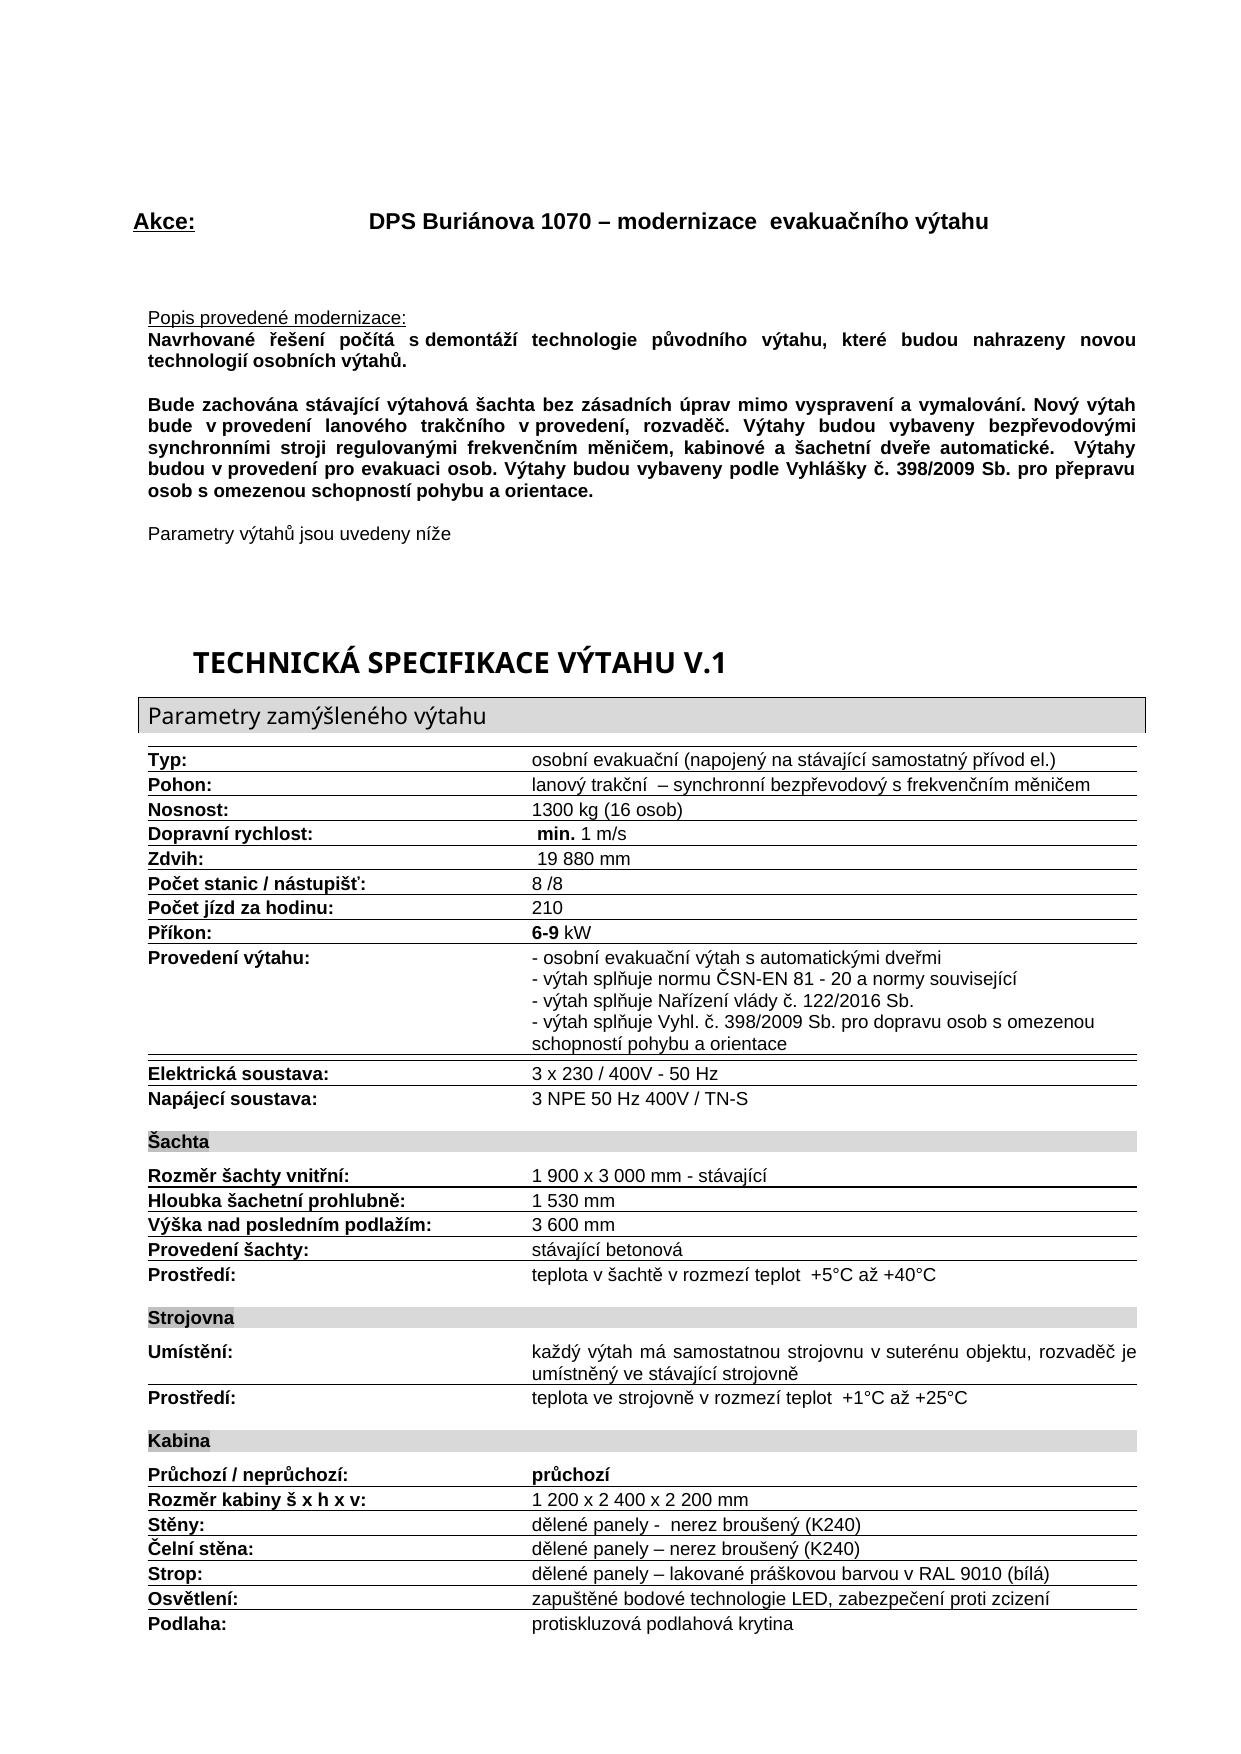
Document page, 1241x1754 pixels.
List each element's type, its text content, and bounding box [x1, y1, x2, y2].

text Typ: osobní evakuační (napojený na stávající samostatný přívod el.) [148, 747, 1137, 771]
text Rozměr kabiny š x h x v: 1 200 x 2 400 x 2 200 mm [148, 1487, 1137, 1510]
text Bude zachována stávající výtahová šachta bez zásadních úprav mimo vyspravení a vymalování. Nový výtah bude v provedení lanového trakčního v provedení, rozvaděč. Výtahy budou vybaveny bezpřevodovými synchronními stroji regulovanými frekvenčním měničem, kabinové a šachetní dveře automatické. Výtahy budou v provedení pro evakuaci osob. Výtahy budou vybaveny podle Vyhlášky č. 398/2009 Sb. pro přepravu osob s omezenou schopností pohybu a orientace. [148, 393, 1137, 501]
text Nosnost: 1300 kg (16 osob) [148, 796, 1137, 820]
text Čelní stěna: dělené panely – nerez broušený (K240) [148, 1536, 1137, 1560]
text Podlaha: protiskluzová podlahová krytina [148, 1610, 1137, 1634]
text Osvětlení: zapuštěné bodové technologie LED, zabezpečení proti zcizení [148, 1586, 1137, 1609]
text Zdvih: 19 880 mm [148, 846, 1137, 869]
text Průchozí / neprůchozí: průchozí [148, 1464, 1137, 1486]
text Šachta [209, 1131, 1137, 1152]
text Rozměr šachty vnitřní: 1 900 x 3 000 mm - stávající [148, 1165, 1137, 1186]
subtitle Parametry zamýšleného výtahu [139, 698, 1145, 733]
text Pohon: lanový trakční – synchronní bezpřevodový s frekvenčním měničem [148, 772, 1137, 795]
text Výška nad posledním podlažím: 3 600 mm [148, 1212, 1137, 1236]
text - výtah splňuje Nařízení vlády č. 122/2016 Sb. - výtah splňuje Vyhl. č. 398/2009 Sb. pro dopravu osob s omezenou schopností pohybu a orientace [532, 989, 1137, 1054]
text Popis provedené modernizace: [148, 307, 1137, 329]
text Dopravní rychlost: min. 1 m/s [148, 821, 1137, 844]
text Parametry výtahů jsou uvedeny níže [148, 523, 1137, 544]
text Příkon: 6-9 kW [148, 920, 1137, 943]
text Umístění: každý výtah má samostatnou strojovnu v suterénu objektu, rozvaděč je umístněný ve stávající strojovně [148, 1341, 1137, 1384]
subtitle TECHNICKÁ SPECIFIKACE VÝTAHU V.1 [193, 642, 1137, 682]
text Provedení šachty: stávající betonová [148, 1237, 1137, 1260]
text Navrhované řešení počítá s demontáží technologie původního výtahu, které budou nahrazeny novou technologií osobních výtahů. [148, 329, 1137, 372]
text Počet jízd za hodinu: 210 [148, 895, 1137, 919]
text Elektrická soustava: 3 x 230 / 400V - 50 Hz [148, 1061, 1137, 1084]
text Akce: DPS Buriánova 1070 – modernizace evakuačního výtahu [133, 208, 1137, 234]
text - výtah splňuje normu ČSN-EN 81 - 20 a normy související [148, 968, 1137, 989]
text Stěny: dělené panely - nerez broušený (K240) [148, 1511, 1137, 1535]
text Hloubka šachetní prohlubně: 1 530 mm [148, 1188, 1137, 1211]
text Počet stanic / nástupišť: 8 /8 [148, 870, 1137, 894]
text Prostředí: teplota v šachtě v rozmezí teplot +5°C až +40°C [148, 1261, 1137, 1285]
text Kabina [210, 1430, 1137, 1452]
text Napájecí soustava: 3 NPE 50 Hz 400V / TN-S [148, 1086, 1137, 1109]
text Prostředí: teplota ve strojovně v rozmezí teplot +1°C až +25°C [148, 1385, 1137, 1408]
text Strojovna [234, 1307, 1137, 1328]
text Strop: dělené panely – lakované práškovou barvou v RAL 9010 (bílá) [148, 1561, 1137, 1584]
text Provedení výtahu: - osobní evakuační výtah s automatickými dveřmi [148, 944, 1137, 968]
